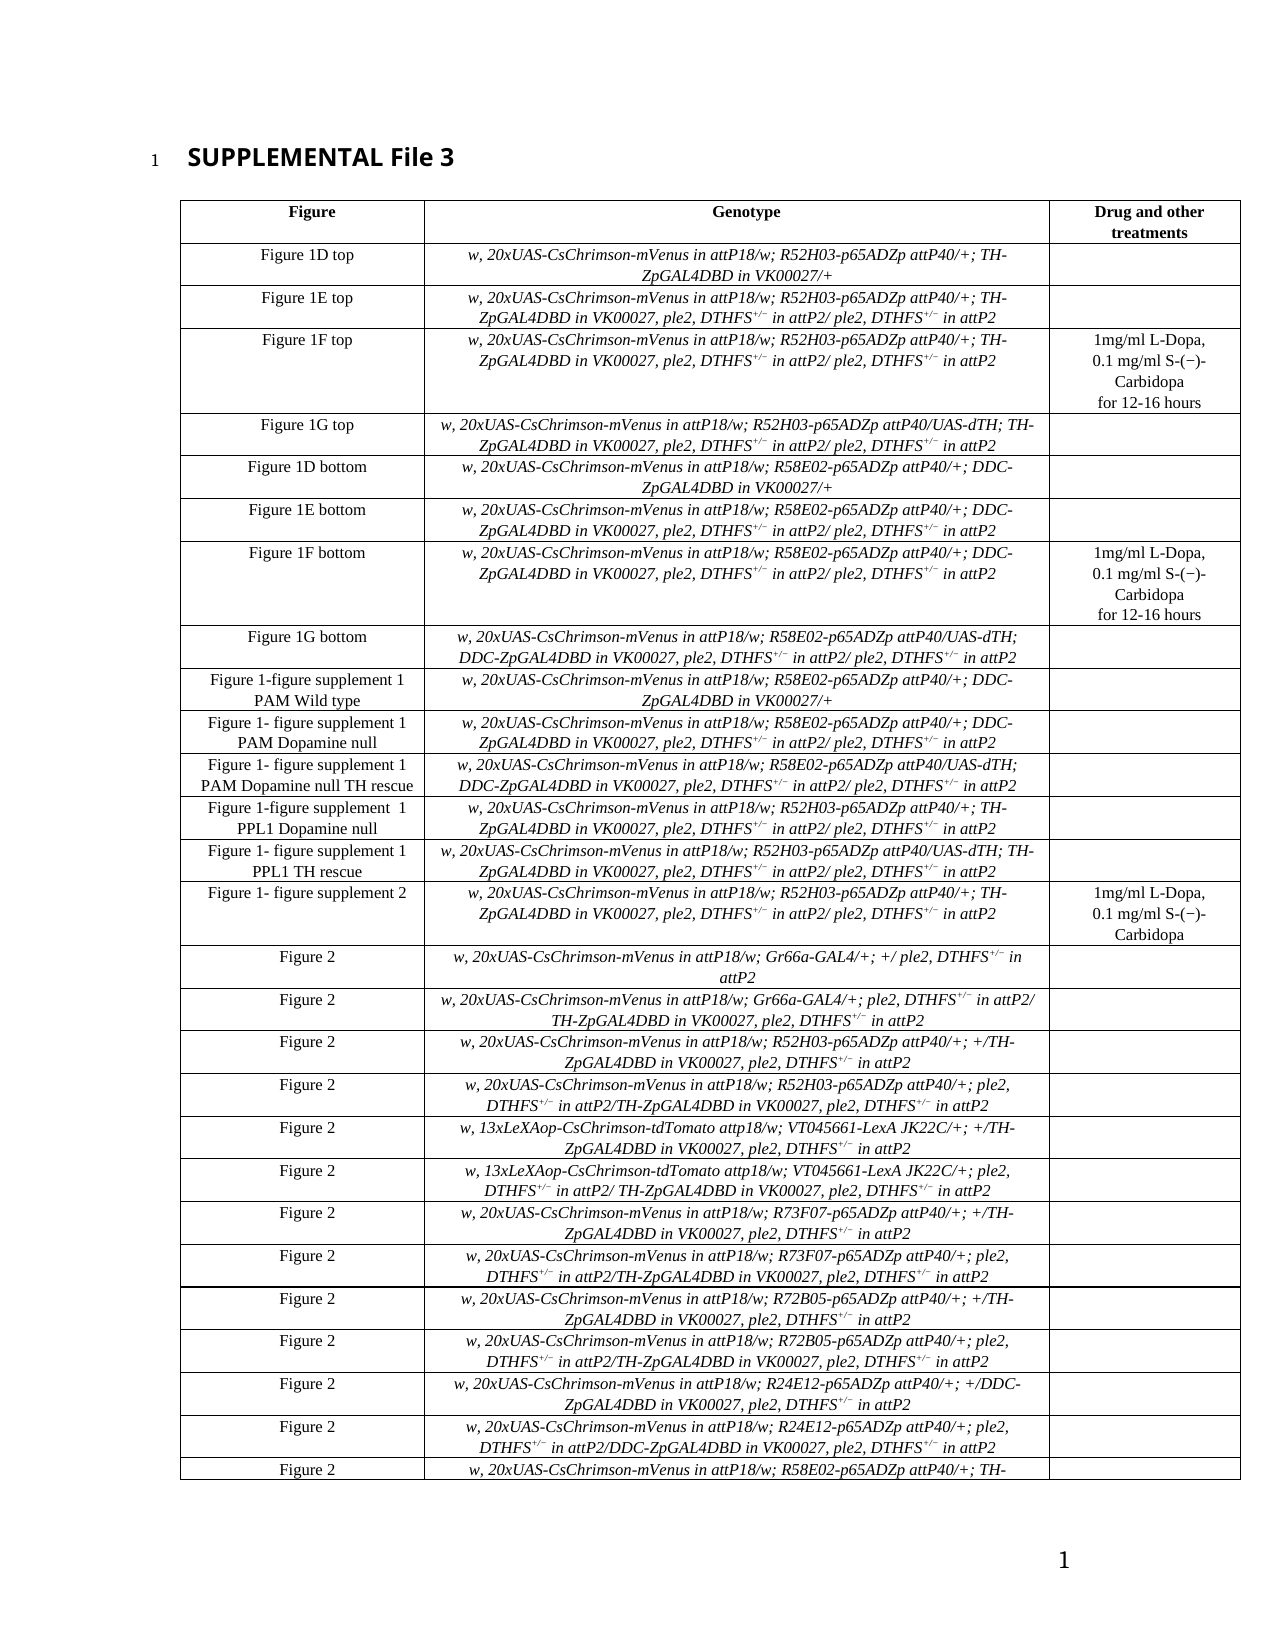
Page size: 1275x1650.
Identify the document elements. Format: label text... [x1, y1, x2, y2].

table_cell [1050, 1458, 1240, 1479]
table_cell w, 20xUAS-CsChrimson-mVenus in attP18/w; R72B05-p65ADZp attP40/+; +/TH-ZpGAL4DBD in VK00027, ple2, DTHFS+/− in attP2 [425, 1288, 1049, 1329]
table_cell w, 20xUAS-CsChrimson-mVenus in attP18/w; R73F07-p65ADZp attP40/+; +/TH-ZpGAL4DBD in VK00027, ple2, DTHFS+/− in attP2 [425, 1202, 1049, 1244]
table_cell [1050, 711, 1240, 753]
table_cell Figure 2 [181, 1288, 424, 1329]
table_header Figure [181, 201, 424, 243]
table_cell Figure 2 [181, 1117, 424, 1158]
table_cell 1mg/ml L-Dopa, 0.1 mg/ml S-(−)- Carbidopa for 12-16 hours [1050, 542, 1240, 625]
table_cell Figure 1F bottom [181, 542, 424, 625]
table_cell Figure 2 [181, 1245, 424, 1286]
table_cell Figure 2 [181, 1159, 424, 1201]
table_cell [1050, 1416, 1240, 1457]
table_cell w, 20xUAS-CsChrimson-mVenus in attP18/w; R52H03-p65ADZp attP40/+; ple2, DTHFS+/− in attP2/TH-ZpGAL4DBD in VK00027, ple2, DTHFS+/− in attP2 [425, 1074, 1049, 1116]
table_cell Figure 1-figure supplement 1 PPL1 Dopamine null [181, 797, 424, 838]
table_cell [1050, 1245, 1240, 1286]
table_cell [1050, 946, 1240, 987]
table_cell [1050, 456, 1240, 498]
table_cell Figure 1G top [181, 414, 424, 455]
table_header Genotype [425, 201, 1049, 243]
table_cell w, 20xUAS-CsChrimson-mVenus in attP18/w; Gr66a-GAL4/+; +/ ple2, DTHFS+/− in attP2 [425, 946, 1049, 987]
table_cell w, 20xUAS-CsChrimson-mVenus in attP18/w; R72B05-p65ADZp attP40/+; ple2, DTHFS+/− in attP2/TH-ZpGAL4DBD in VK00027, ple2, DTHFS+/− in attP2 [425, 1330, 1049, 1372]
table_cell [1050, 286, 1240, 328]
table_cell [425, 1458, 1049, 1479]
table_cell [1050, 1288, 1240, 1329]
table_cell [1050, 1031, 1240, 1073]
text SUPPLEMENTAL File 3 [187, 150, 1087, 171]
table_cell w, 20xUAS-CsChrimson-mVenus in attP18/w; R52H03-p65ADZp attP40/+; TH-ZpGAL4DBD in VK00027/+ [425, 244, 1049, 285]
table_cell w, 20xUAS-CsChrimson-mVenus in attP18/w; R24E12-p65ADZp attP40/+; ple2, DTHFS+/− in attP2/DDC-ZpGAL4DBD in VK00027, ple2, DTHFS+/− in attP2 [425, 1416, 1049, 1457]
table_cell w, 20xUAS-CsChrimson-mVenus in attP18/w; R58E02-p65ADZp attP40/+; DDC-ZpGAL4DBD in VK00027, ple2, DTHFS+/− in attP2/ ple2, DTHFS+/− in attP2 [425, 542, 1049, 625]
table_cell [1050, 669, 1240, 710]
table_cell [1050, 797, 1240, 838]
table_cell w, 20xUAS-CsChrimson-mVenus in attP18/w; R58E02-p65ADZp attP40/+; DDC-ZpGAL4DBD in VK00027, ple2, DTHFS+/− in attP2/ ple2, DTHFS+/− in attP2 [425, 499, 1049, 541]
table_cell 1mg/ml L-Dopa, 0.1 mg/ml S-(−)- Carbidopa for 12-16 hours [1050, 329, 1240, 412]
table_cell Figure 1F top [181, 329, 424, 412]
table_cell [1050, 840, 1240, 881]
table_cell Figure 2 [181, 1458, 424, 1479]
table_cell Figure 1D top [181, 244, 424, 285]
table_cell [1050, 1330, 1240, 1372]
table_cell [1050, 989, 1240, 1030]
table_cell w, 20xUAS-CsChrimson-mVenus in attP18/w; R73F07-p65ADZp attP40/+; ple2, DTHFS+/− in attP2/TH-ZpGAL4DBD in VK00027, ple2, DTHFS+/− in attP2 [425, 1245, 1049, 1286]
table_cell [1050, 1373, 1240, 1414]
table_cell Figure 2 [181, 1330, 424, 1372]
table_cell w, 20xUAS-CsChrimson-mVenus in attP18/w; R52H03-p65ADZp attP40/+; TH-ZpGAL4DBD in VK00027, ple2, DTHFS+/− in attP2/ ple2, DTHFS+/− in attP2 [425, 882, 1049, 945]
table_cell w, 13xLeXAop-CsChrimson-tdTomato attp18/w; VT045661-LexA JK22C/+; +/TH-ZpGAL4DBD in VK00027, ple2, DTHFS+/− in attP2 [425, 1117, 1049, 1158]
table_cell Figure 2 [181, 946, 424, 987]
table_cell [1050, 244, 1240, 285]
table_cell Figure 2 [181, 1202, 424, 1244]
table_cell Figure 2 [181, 1416, 424, 1457]
table_cell Figure 1- figure supplement 1 PAM Dopamine null TH rescue [181, 754, 424, 796]
table_cell [1050, 626, 1240, 668]
table_cell Figure 1E top [181, 286, 424, 328]
table_cell w, 20xUAS-CsChrimson-mVenus in attP18/w; R52H03-p65ADZp attP40/+; TH-ZpGAL4DBD in VK00027, ple2, DTHFS+/− in attP2/ ple2, DTHFS+/− in attP2 [425, 329, 1049, 412]
table_cell w, 20xUAS-CsChrimson-mVenus in attP18/w; R52H03-p65ADZp attP40/UAS-dTH; TH-ZpGAL4DBD in VK00027, ple2, DTHFS+/− in attP2/ ple2, DTHFS+/− in attP2 [425, 840, 1049, 881]
table_cell w, 20xUAS-CsChrimson-mVenus in attP18/w; Gr66a-GAL4/+; ple2, DTHFS+/− in attP2/ TH-ZpGAL4DBD in VK00027, ple2, DTHFS+/− in attP2 [425, 989, 1049, 1030]
table_cell Figure 2 [181, 989, 424, 1030]
table_cell 1mg/ml L-Dopa, 0.1 mg/ml S-(−)- Carbidopa [1050, 882, 1240, 945]
table_cell Figure 2 [181, 1373, 424, 1414]
table_cell Figure 1- figure supplement 1 PAM Dopamine null [181, 711, 424, 753]
table_cell w, 20xUAS-CsChrimson-mVenus in attP18/w; R24E12-p65ADZp attP40/+; +/DDC-ZpGAL4DBD in VK00027, ple2, DTHFS+/− in attP2 [425, 1373, 1049, 1414]
table_cell Figure 2 [181, 1031, 424, 1073]
table_cell Figure 1- figure supplement 2 [181, 882, 424, 945]
table_cell [1050, 1202, 1240, 1244]
table_cell Figure 1-figure supplement 1 PAM Wild type [181, 669, 424, 710]
table_cell w, 20xUAS-CsChrimson-mVenus in attP18/w; R58E02-p65ADZp attP40/+; DDC-ZpGAL4DBD in VK00027/+ [425, 669, 1049, 710]
table_cell [1050, 1117, 1240, 1158]
table_cell [1050, 1074, 1240, 1116]
table_cell Figure 1E bottom [181, 499, 424, 541]
table_cell w, 20xUAS-CsChrimson-mVenus in attP18/w; R58E02-p65ADZp attP40/UAS-dTH; DDC-ZpGAL4DBD in VK00027, ple2, DTHFS+/− in attP2/ ple2, DTHFS+/− in attP2 [425, 626, 1049, 668]
table_cell [1050, 1159, 1240, 1201]
table_cell w, 20xUAS-CsChrimson-mVenus in attP18/w; R52H03-p65ADZp attP40/+; TH-ZpGAL4DBD in VK00027, ple2, DTHFS+/− in attP2/ ple2, DTHFS+/− in attP2 [425, 797, 1049, 838]
table_cell w, 20xUAS-CsChrimson-mVenus in attP18/w; R52H03-p65ADZp attP40/+; +/TH-ZpGAL4DBD in VK00027, ple2, DTHFS+/− in attP2 [425, 1031, 1049, 1073]
table_cell Figure 2 [181, 1074, 424, 1116]
table_cell w, 20xUAS-CsChrimson-mVenus in attP18/w; R52H03-p65ADZp attP40/+; TH-ZpGAL4DBD in VK00027, ple2, DTHFS+/− in attP2/ ple2, DTHFS+/− in attP2 [425, 286, 1049, 328]
table_cell [1050, 754, 1240, 796]
table_cell w, 20xUAS-CsChrimson-mVenus in attP18/w; R58E02-p65ADZp attP40/+; DDC-ZpGAL4DBD in VK00027, ple2, DTHFS+/− in attP2/ ple2, DTHFS+/− in attP2 [425, 711, 1049, 753]
table_cell w, 13xLeXAop-CsChrimson-tdTomato attp18/w; VT045661-LexA JK22C/+; ple2, DTHFS+/− in attP2/ TH-ZpGAL4DBD in VK00027, ple2, DTHFS+/− in attP2 [425, 1159, 1049, 1201]
table_cell Figure 1- figure supplement 1 PPL1 TH rescue [181, 840, 424, 881]
table_cell w, 20xUAS-CsChrimson-mVenus in attP18/w; R58E02-p65ADZp attP40/+; DDC-ZpGAL4DBD in VK00027/+ [425, 456, 1049, 498]
table_cell Figure 1D bottom [181, 456, 424, 498]
table_cell w, 20xUAS-CsChrimson-mVenus in attP18/w; R58E02-p65ADZp attP40/UAS-dTH; DDC-ZpGAL4DBD in VK00027, ple2, DTHFS+/− in attP2/ ple2, DTHFS+/− in attP2 [425, 754, 1049, 796]
table_cell w, 20xUAS-CsChrimson-mVenus in attP18/w; R52H03-p65ADZp attP40/UAS-dTH; TH-ZpGAL4DBD in VK00027, ple2, DTHFS+/− in attP2/ ple2, DTHFS+/− in attP2 [425, 414, 1049, 455]
table_cell [1050, 499, 1240, 541]
table_cell [1050, 414, 1240, 455]
table_cell Figure 1G bottom [181, 626, 424, 668]
table_header Drug and other treatments [1050, 201, 1240, 243]
